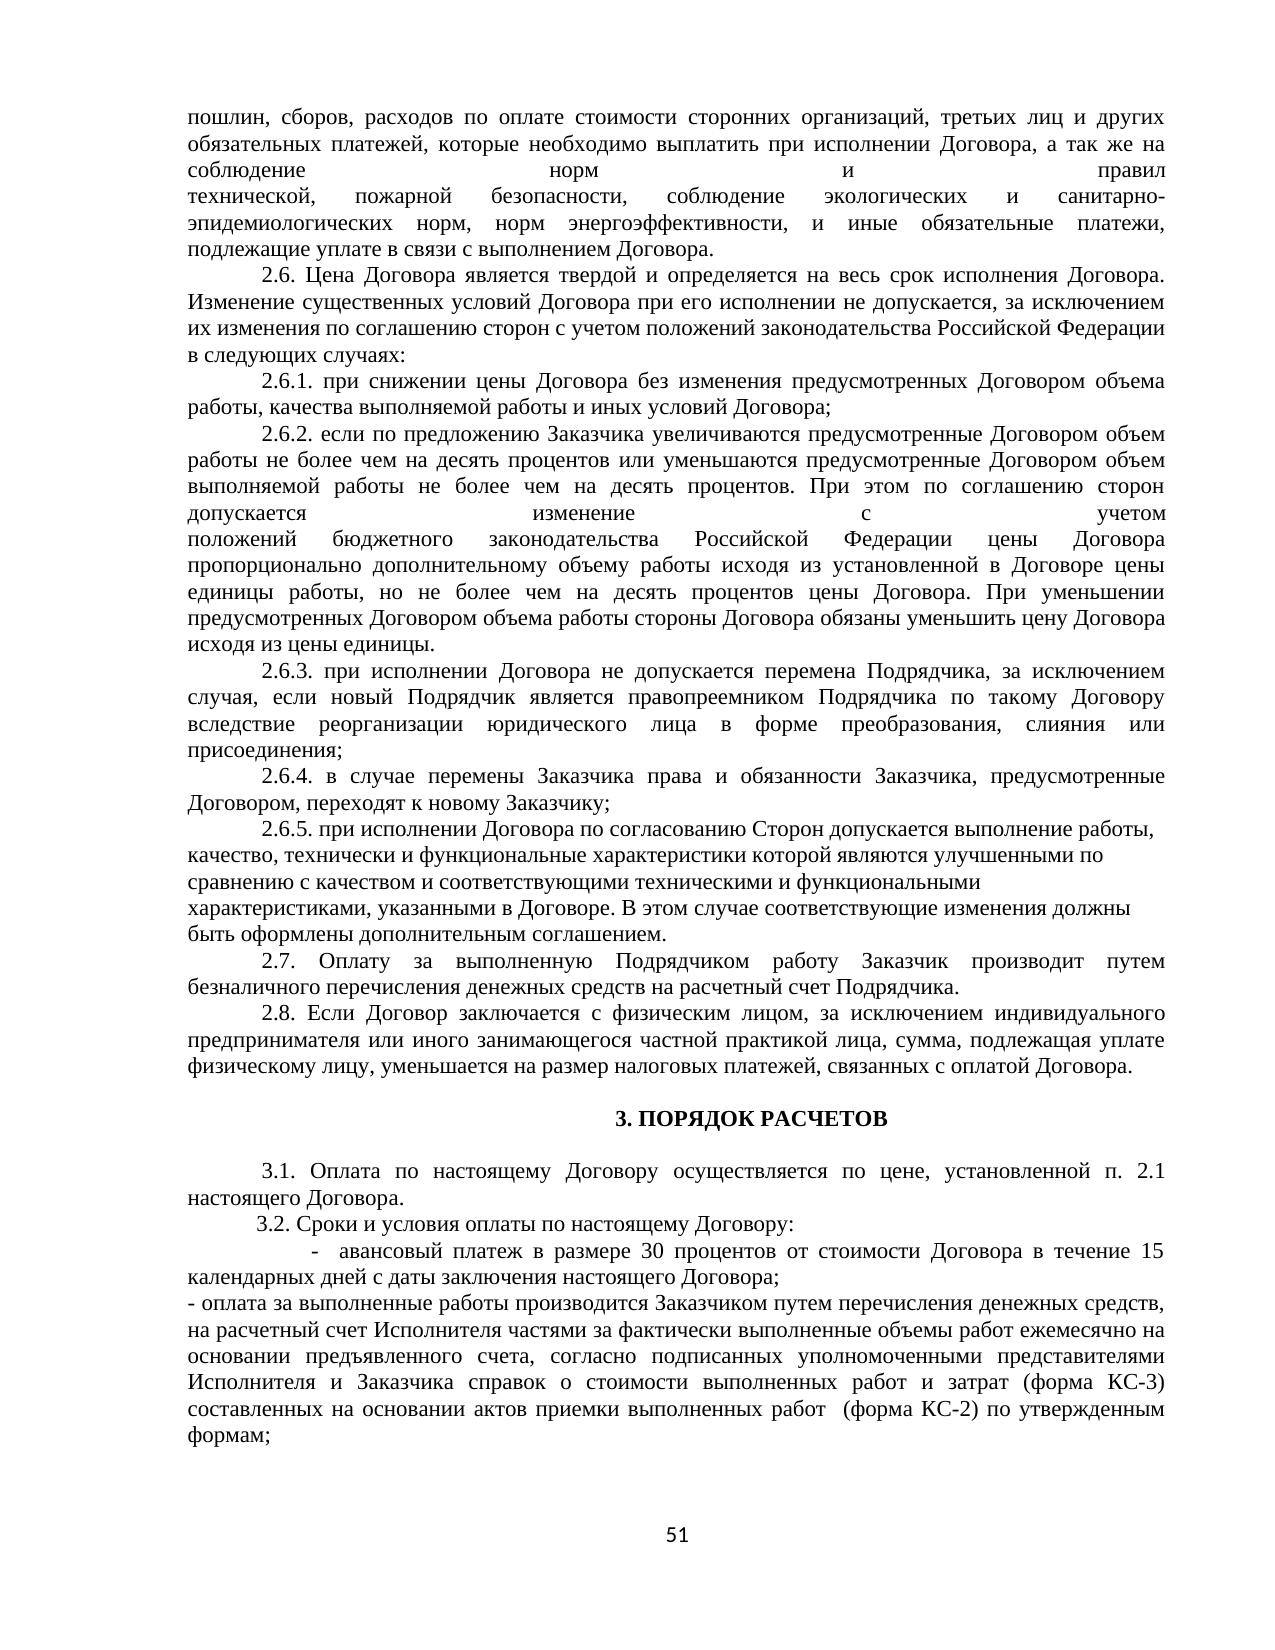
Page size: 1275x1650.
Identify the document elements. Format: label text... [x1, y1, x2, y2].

text 2.6.4. в случае перемены Заказчика права и обязанности Заказчика, предусмотренные Договором, переходят к новому Заказчику; [187, 762, 1167, 815]
text 2.6.1. при снижении цены Договора без изменения предусмотренных Договором объема работы, качества выполняемой работы и иных условий Договора; [187, 367, 1167, 420]
text 2.6.3. при исполнении Договора не допускается перемена Подрядчика, за исключением случая, если новый Подрядчик является правопреемником Подрядчика по такому Договору вследствие реорганизации юридического лица в форме преобразования, слияния или присоединения; [187, 657, 1167, 762]
text - авансовый платеж в размере 30 процентов от стоимости Договора в течение 15 календарных дней с даты заключения настоящего Договора; [187, 1237, 1167, 1289]
text - оплата за выполненные работы производится Заказчиком путем перечисления денежных средств, на расчетный счет Исполнителя частями за фактически выполненные объемы работ ежемесячно на основании предъявленного счета, согласно подписанных уполномоченными представителями Исполнителя и Заказчика справок о стоимости выполненных работ и затрат (форма КС-3) составленных на основании актов приемки выполненных работ (форма КС-2) по утвержденным формам; [187, 1289, 1167, 1447]
text 3.1. Оплата по настоящему Договору осуществляется по цене, установленной п. 2.1 настоящего Договора. [187, 1158, 1167, 1210]
text 2.8. Если Договор заключается с физическим лицом, за исключением индивидуального предпринимателя или иного занимающегося частной практикой лица, сумма, подлежащая уплате физическому лицу, уменьшается на размер налоговых платежей, связанных с оплатой Договора. [187, 999, 1167, 1078]
text 2.7. Оплату за выполненную Подрядчиком работу Заказчик производит путем безналичного перечисления денежных средств на расчетный счет Подрядчика. [187, 947, 1167, 999]
text 3.2. Сроки и условия оплаты по настоящему Договору: [187, 1210, 1167, 1237]
text 3. ПОРЯДОК РАСЧЕТОВ [336, 1105, 1167, 1131]
text 2.6.5. при исполнении Договора по согласованию Сторон допускается выполнение работы, качество, технически и функциональные характеристики которой являются улучшенными по сравнению с качеством и соответствующими техническими и функциональными характеристиками, указанными в Договоре. В этом случае соответствующие изменения должны быть оформлены дополнительным соглашением. [187, 815, 1167, 947]
text 2.6.2. если по предложению Заказчика увеличиваются предусмотренные Договором объем работы не более чем на десять процентов или уменьшаются предусмотренные Договором объем выполняемой работы не более чем на десять процентов. При этом по соглашению сторон допускается изменение с учетом положений бюджетного законодательства Российской Федерации цены Договора пропорционально дополнительному объему работы исходя из установленной в Договоре цены единицы работы, но не более чем на десять процентов цены Договора. При уменьшении предусмотренных Договором объема работы стороны Договора обязаны уменьшить цену Договора исходя из цены единицы. [187, 420, 1167, 657]
text 2.6. Цена Договора является твердой и определяется на весь срок исполнения Договора. Изменение существенных условий Договора при его исполнении не допускается, за исключением их изменения по соглашению сторон с учетом положений законодательства Российской Федерации в следующих случаях: [187, 262, 1167, 367]
